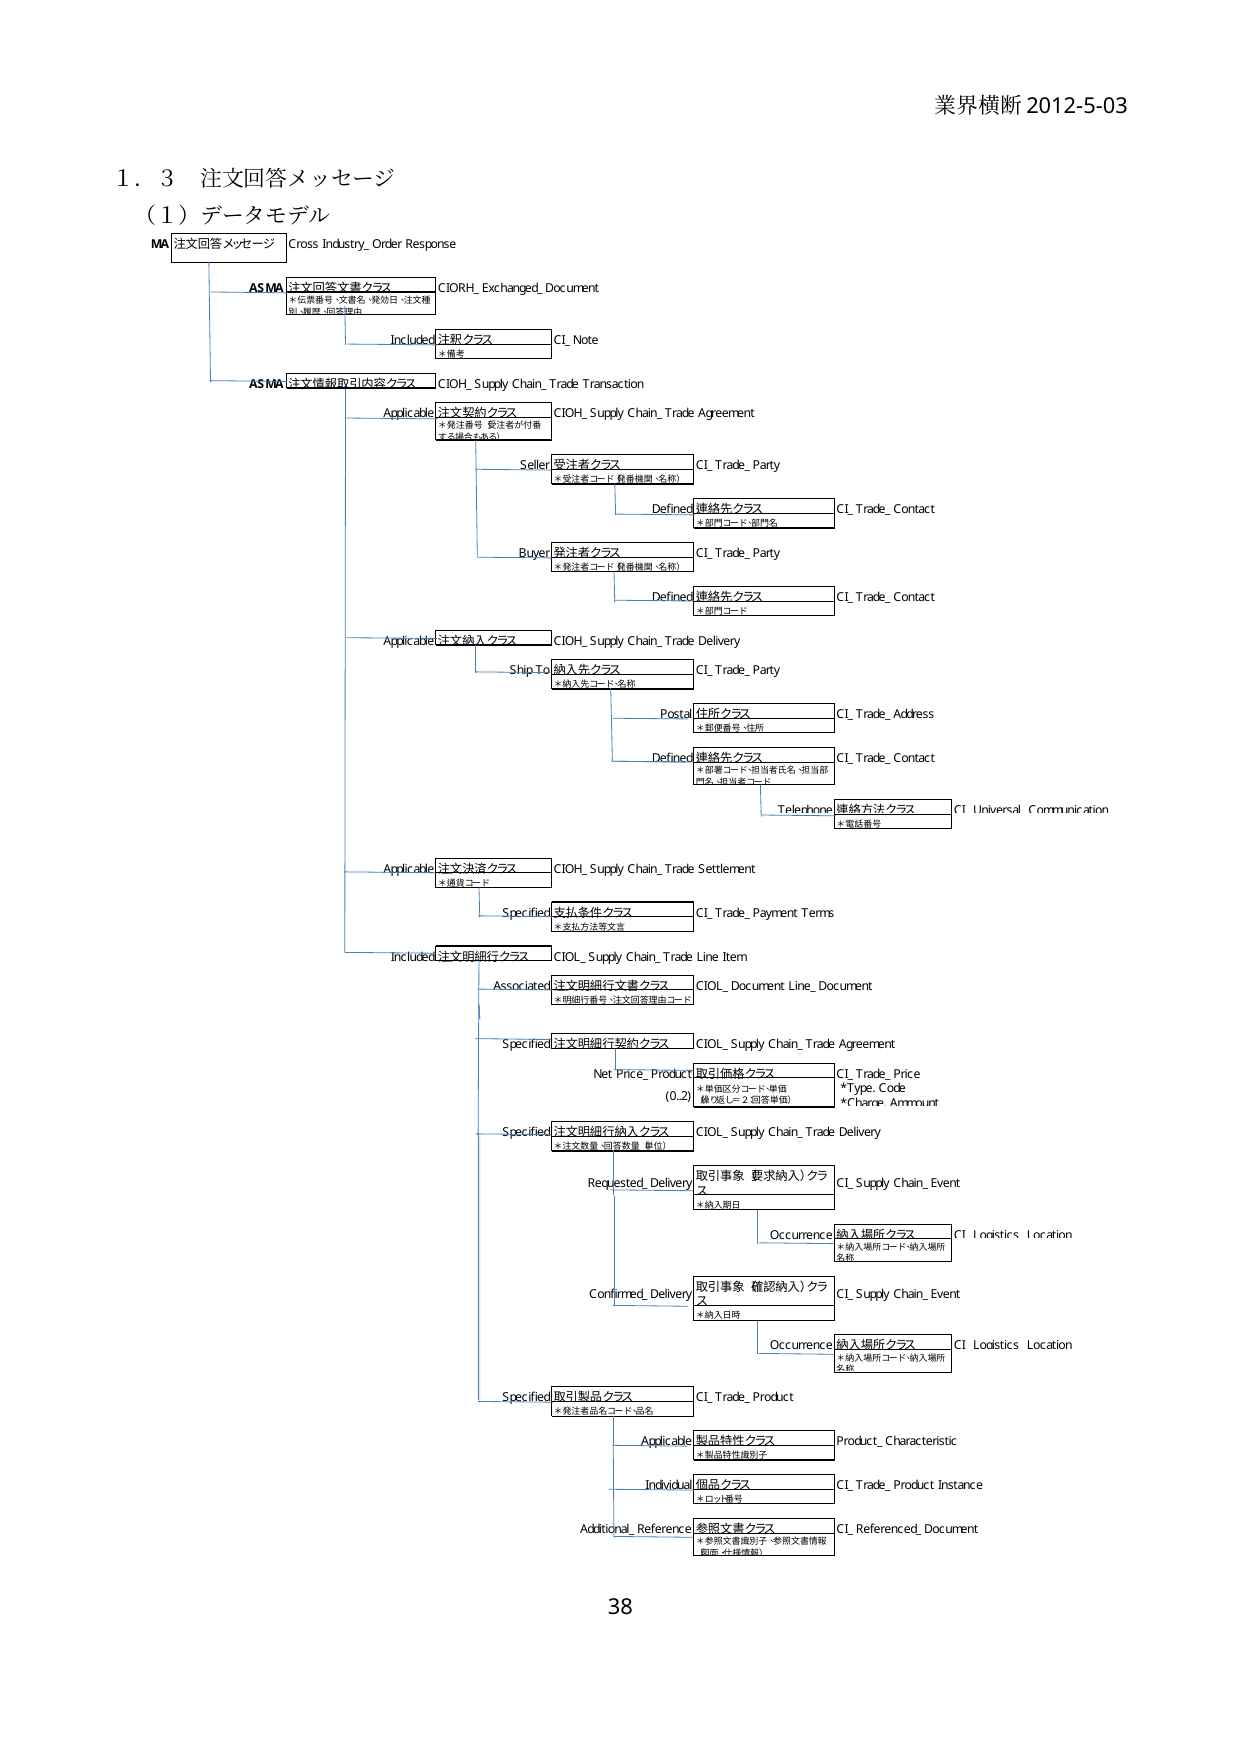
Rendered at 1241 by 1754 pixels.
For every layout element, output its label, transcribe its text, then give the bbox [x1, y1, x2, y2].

subtitle （１）データモデル [134, 196, 1106, 233]
subtitle １．３ 注文回答メッセージ [112, 158, 1128, 196]
